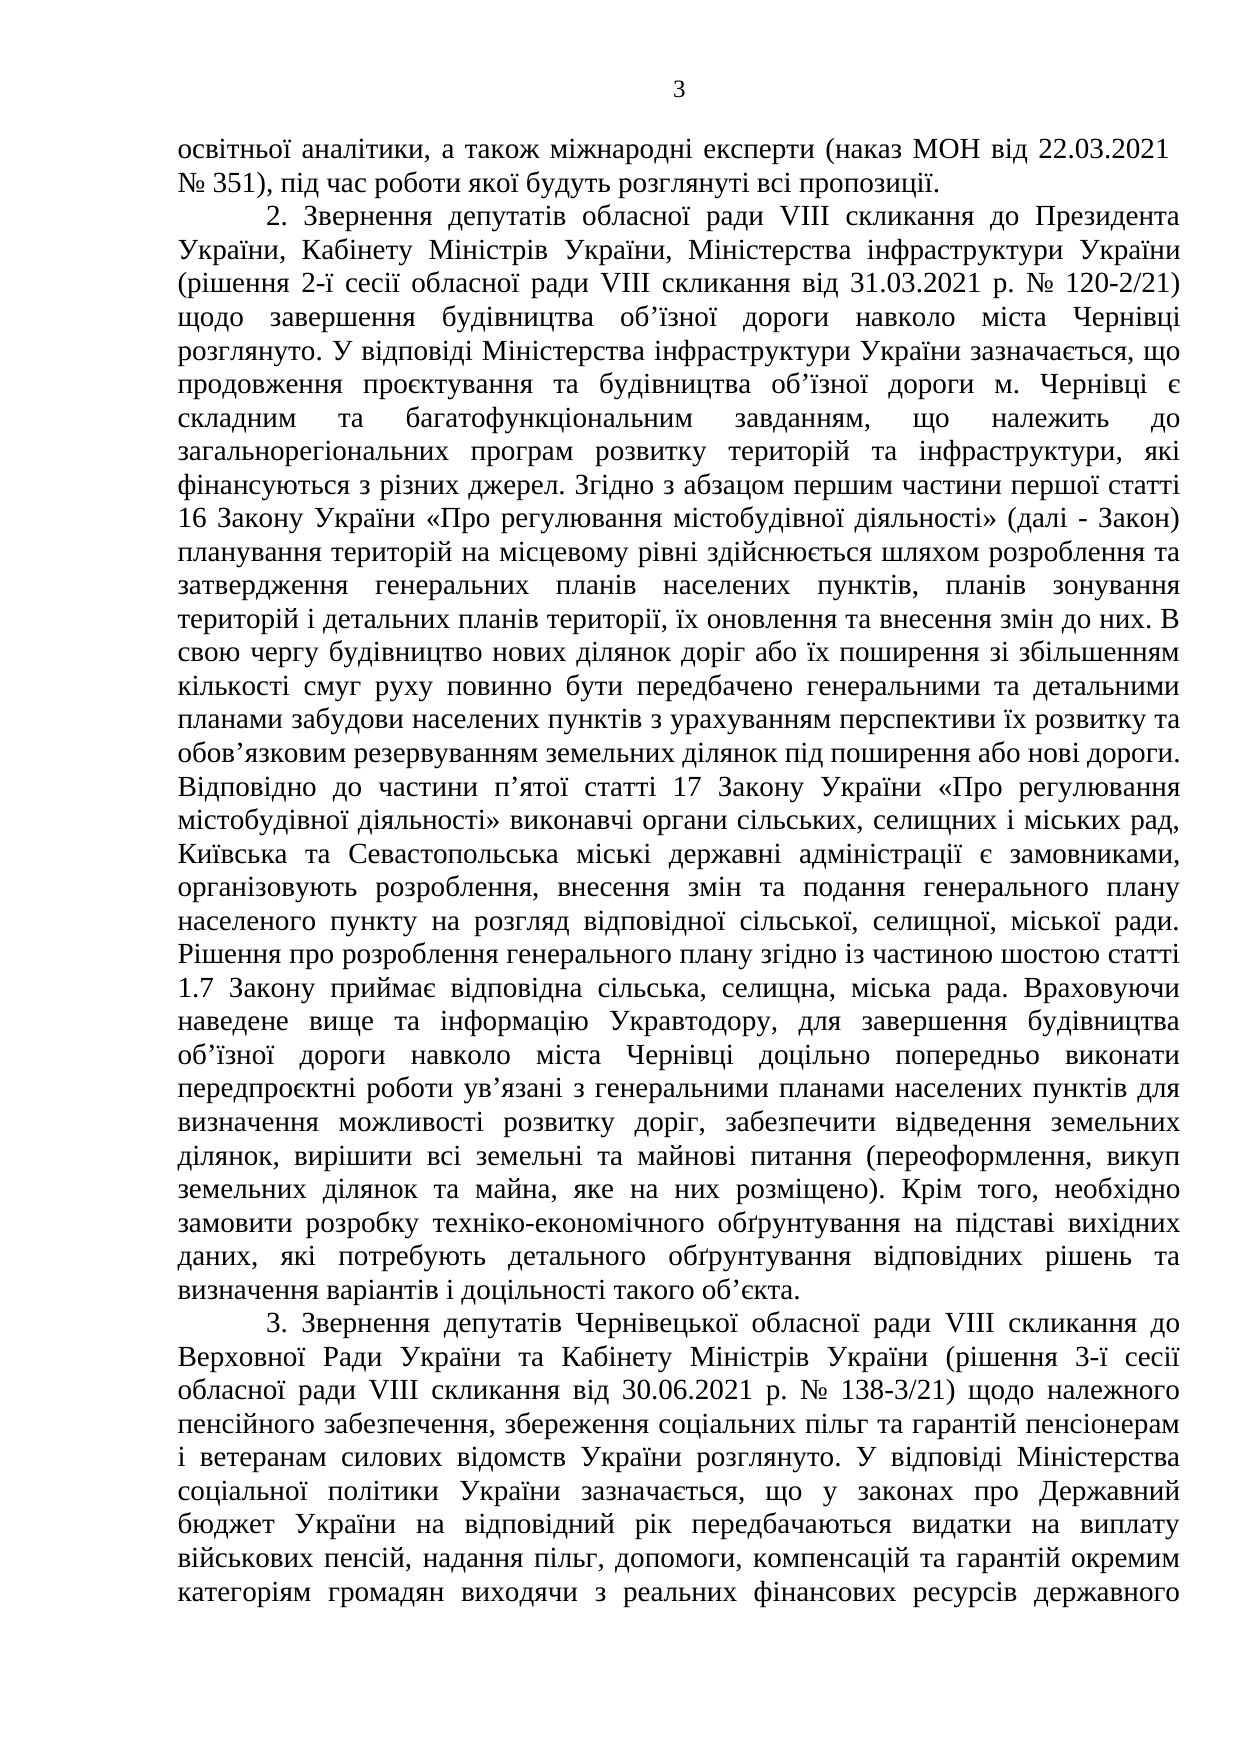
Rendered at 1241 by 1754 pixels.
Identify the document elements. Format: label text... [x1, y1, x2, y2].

text 2. Звернення депутатів обласної ради VІІІ скликання до Президента України, Кабінету Міністрів України, Міністерства інфраструктури України (рішення 2-ї сесії обласної ради VІІІ скликання від 31.03.2021 р. № 120-2/21) щодо завершення будівництва об’їзної дороги навколо міста Чернівці розглянуто. У відповіді Міністерства інфраструктури України зазначається, що продовження проєктування та будівництва об’їзної дороги м. Чернівці є складним та багатофункціональним завданням, що належить до загальнорегіональних програм розвитку територій та інфраструктури, які фінансуються з різних джерел. Згідно з абзацом першим частини першої статті 16 Закону України «Про регулювання містобудівної діяльності» (далі - Закон) планування територій на місцевому рівні здійснюється шляхом розроблення та затвердження генеральних планів населених пунктів, планів зонування територій і детальних планів території, їх оновлення та внесення змін до них. В свою чергу будівництво нових ділянок доріг або їх поширення зі збільшенням кількості смуг руху повинно бути передбачено генеральними та детальними планами забудови населених пунктів з урахуванням перспективи їх розвитку та обов’язковим резервуванням земельних ділянок під поширення або нові дороги. Відповідно до частини п’ятої статті 17 Закону України «Про регулювання містобудівної діяльності» виконавчі органи сільських, селищних і міських рад, Київська та Севастопольська міські державні адміністрації є замовниками, організовують розроблення, внесення змін та подання генерального плану населеного пункту на розгляд відповідної сільської, селищної, міської ради. Рішення про розроблення генерального плану згідно із частиною шостою статті 1.7 Закону приймає відповідна сільська, селищна, міська рада. Враховуючи наведене вище та інформацію Укравтодору, для завершення будівництва об’їзної дороги навколо міста Чернівці доцільно попередньо виконати передпроєктні роботи ув’язані з генеральними планами населених пунктів для визначення можливості розвитку доріг, забезпечити відведення земельних ділянок, вирішити всі земельні та майнові питання (переоформлення, викуп земельних ділянок та майна, яке на них розміщено). Крім того, необхідно замовити розробку техніко-економічного обґрунтування на підставі вихідних даних, які потребують детального обґрунтування відповідних рішень та визначення варіантів і доцільності такого об’єкта. [177, 198, 1181, 1305]
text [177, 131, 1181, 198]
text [177, 1305, 1181, 1607]
